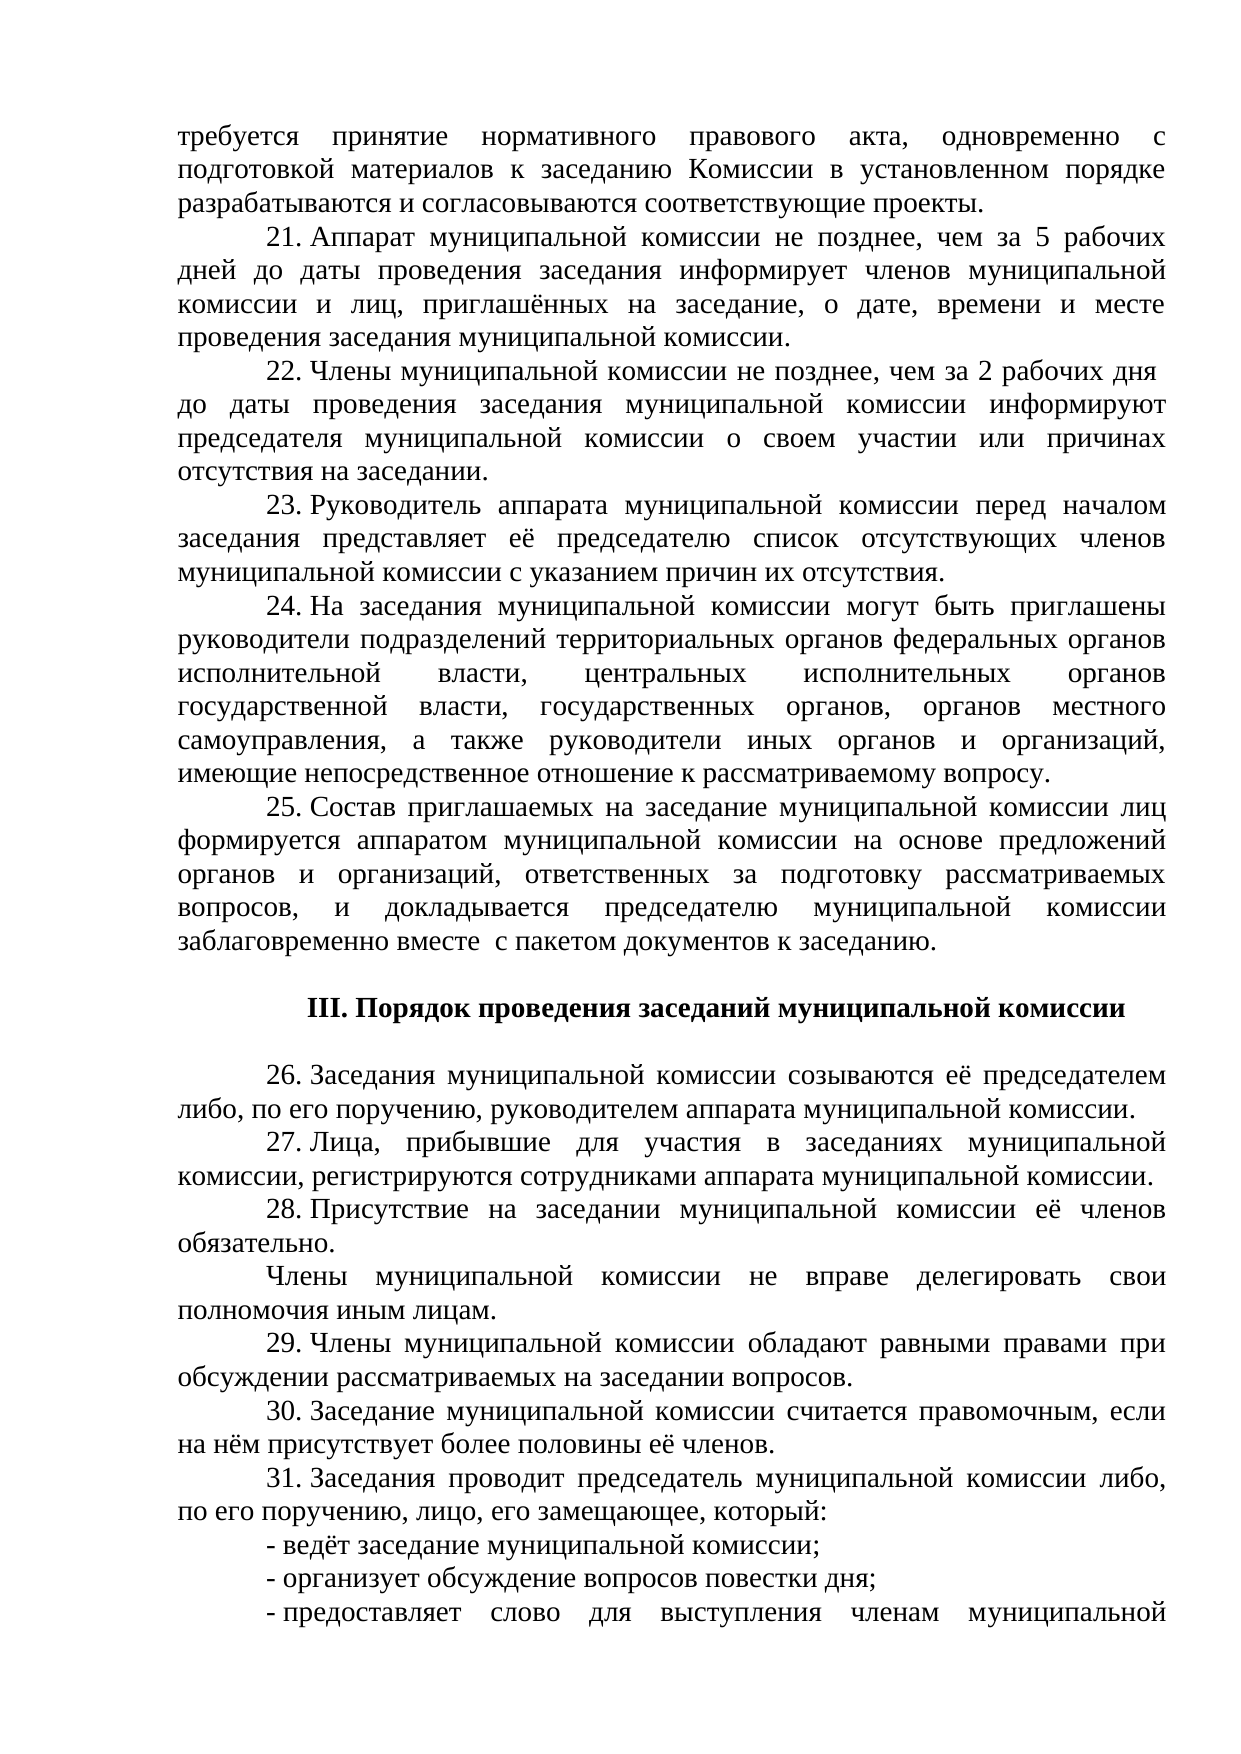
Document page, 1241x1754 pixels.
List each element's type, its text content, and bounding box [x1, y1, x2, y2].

text - организует обсуждение вопросов повестки дня; [177, 1560, 1166, 1594]
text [177, 1594, 1166, 1627]
text 24. На заседания муниципальной комиссии могут быть приглашены руководители подразделений территориальных органов федеральных органов исполнительной власти, центральных исполнительных органов государственной власти, государственных органов, органов местного самоуправления, а также руководители иных органов и организаций, имеющие непосредственное отношение к рассматриваемому вопросу. [177, 588, 1166, 789]
text - ведёт заседание муниципальной комиссии; [177, 1527, 1166, 1560]
text 23. Руководитель аппарата муниципальной комиссии перед началом заседания представляет её председателю список отсутствующих членов муниципальной комиссии с указанием причин их отсутствия. [177, 487, 1166, 588]
text 25. Состав приглашаемых на заседание муниципальной комиссии лиц формируется аппаратом муниципальной комиссии на основе предложений органов и организаций, ответственных за подготовку рассматриваемых вопросов, и докладывается председателю муниципальной комиссии заблаговременно вместе с пакетом документов к заседанию. [177, 789, 1166, 957]
text 31. Заседания проводит председатель муниципальной комиссии либо, по его поручению, лицо, его замещающее, который: [177, 1460, 1166, 1527]
text 22. Члены муниципальной комиссии не позднее, чем за 2 рабочих дня до даты проведения заседания муниципальной комиссии информируют председателя муниципальной комиссии о своем участии или причинах отсутствия на заседании. [177, 353, 1166, 487]
text Члены муниципальной комиссии не вправе делегировать свои полномочия иным лицам. [177, 1258, 1166, 1326]
text 28. Присутствие на заседании муниципальной комиссии её членов обязательно. [177, 1191, 1166, 1258]
text 29. Члены муниципальной комиссии обладают равными правами при обсуждении рассматриваемых на заседании вопросов. [177, 1326, 1166, 1393]
text 27. Лица, прибывшие для участия в заседаниях муниципальной комиссии, регистрируются сотрудниками аппарата муниципальной комиссии. [177, 1124, 1166, 1191]
text 21. Аппарат муниципальной комиссии не позднее, чем за 5 рабочих дней до даты проведения заседания информирует членов муниципальной комиссии и лиц, приглашённых на заседание, о дате, времени и месте проведения заседания муниципальной комиссии. [177, 219, 1166, 353]
text 26. Заседания муниципальной комиссии созываются её председателем либо, по его поручению, руководителем аппарата муниципальной комиссии. [177, 1057, 1166, 1124]
text 30. Заседание муниципальной комиссии считается правомочным, если на нём присутствует более половины её членов. [177, 1393, 1166, 1460]
text III. Порядок проведения заседаний муниципальной комиссии [177, 990, 1166, 1024]
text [177, 118, 1166, 219]
